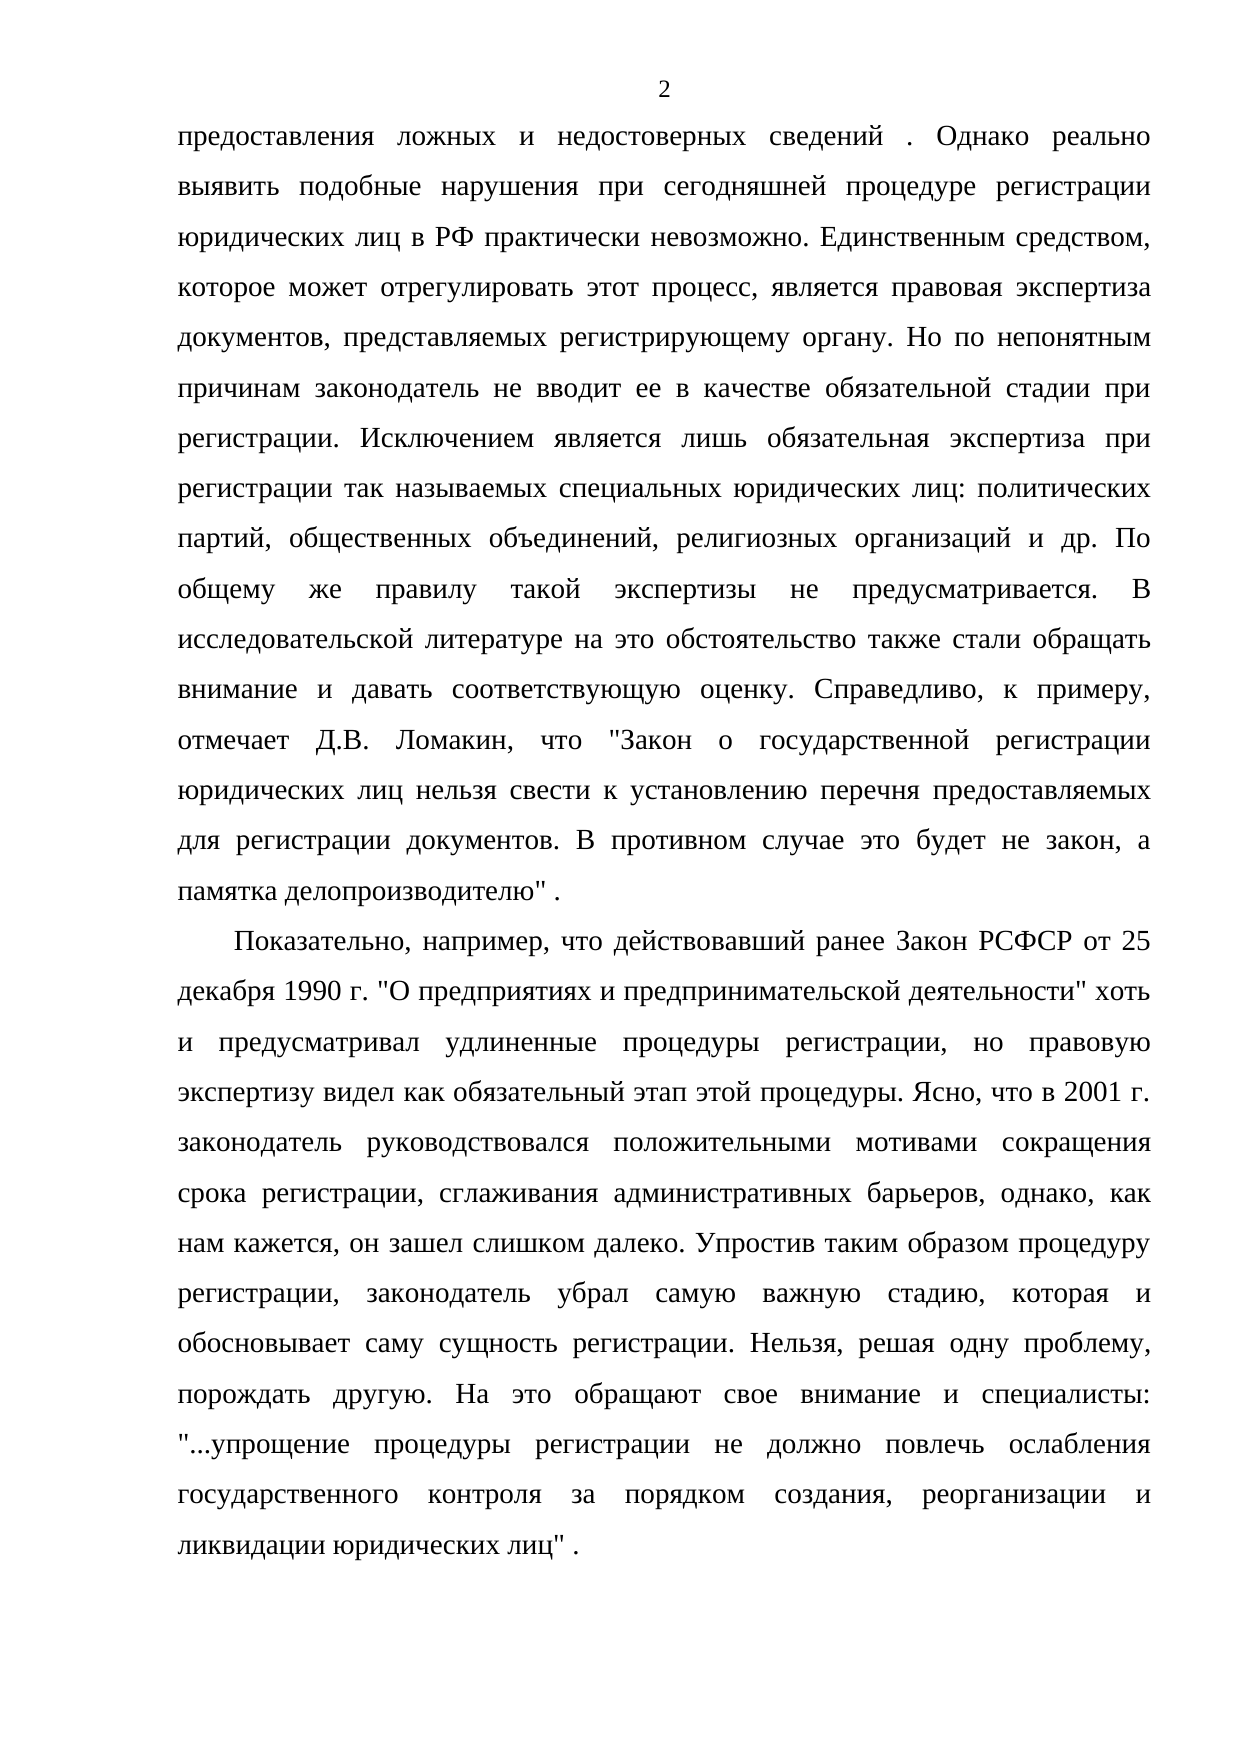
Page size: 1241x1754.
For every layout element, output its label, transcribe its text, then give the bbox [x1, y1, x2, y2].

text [177, 118, 1152, 906]
text Показательно, например, что действовавший ранее Закон РСФСР от 25 декабря 1990 г. "О предприятиях и предпринимательской деятельности" хоть и предусматривал удлиненные процедуры регистрации, но правовую экспертизу видел как обязательный этап этой процедуры. Ясно, что в 2001 г. законодатель руководствовался положительными мотивами сокращения срока регистрации, сглаживания административных барьеров, однако, как нам кажется, он зашел слишком далеко. Упростив таким образом процедуру регистрации, законодатель убрал самую важную стадию, которая и обосновывает саму сущность регистрации. Нельзя, решая одну проблему, порождать другую. На это обращают свое внимание и специалисты: "...упрощение процедуры регистрации не должно повлечь ослабления государственного контроля за порядком создания, реорганизации и ликвидации юридических лиц" . [177, 923, 1152, 1560]
